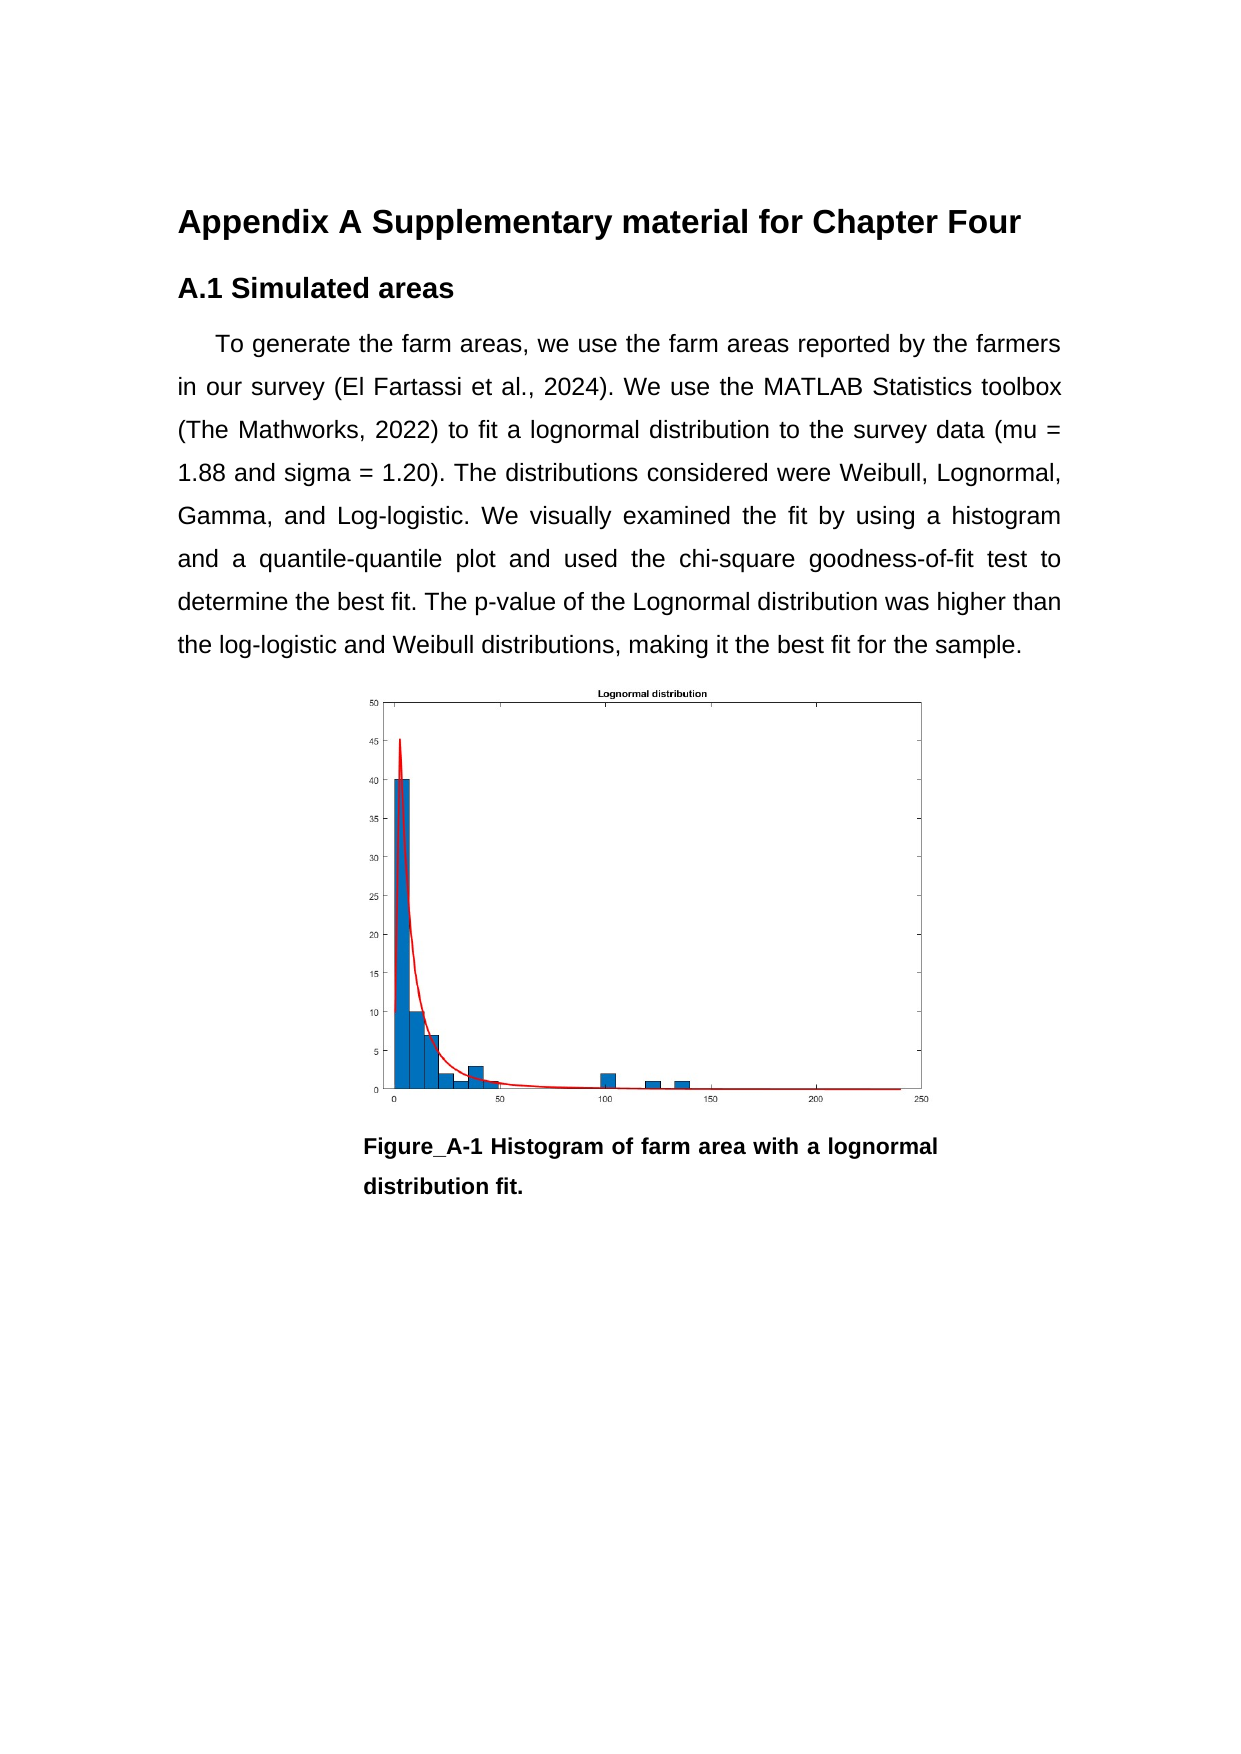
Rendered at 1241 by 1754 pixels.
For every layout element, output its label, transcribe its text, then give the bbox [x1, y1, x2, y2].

subtitle Simulated areas [177, 271, 1063, 305]
subtitle Supplementary material for Chapter Four [177, 202, 1063, 241]
text To generate the farm areas, we use the farm areas reported by the farmers in our survey (El Fartassi et al., 2024). We use the MATLAB Statistics toolbox (The Mathworks, 2022) to fit a lognormal distribution to the survey data (mu = 1.88 and sigma = 1.20). The distributions considered were Weibull, Lognormal, Gamma, and Log-logistic. We visually examined the fit by using a histogram and a quantile-quantile plot and used the chi-square goodness-of-fit test to determine the best fit. The p-value of the Lognormal distribution was higher than the log-logistic and Weibull distributions, making it the best fit for the sample. [177, 329, 1063, 659]
picture [363, 682, 939, 1106]
